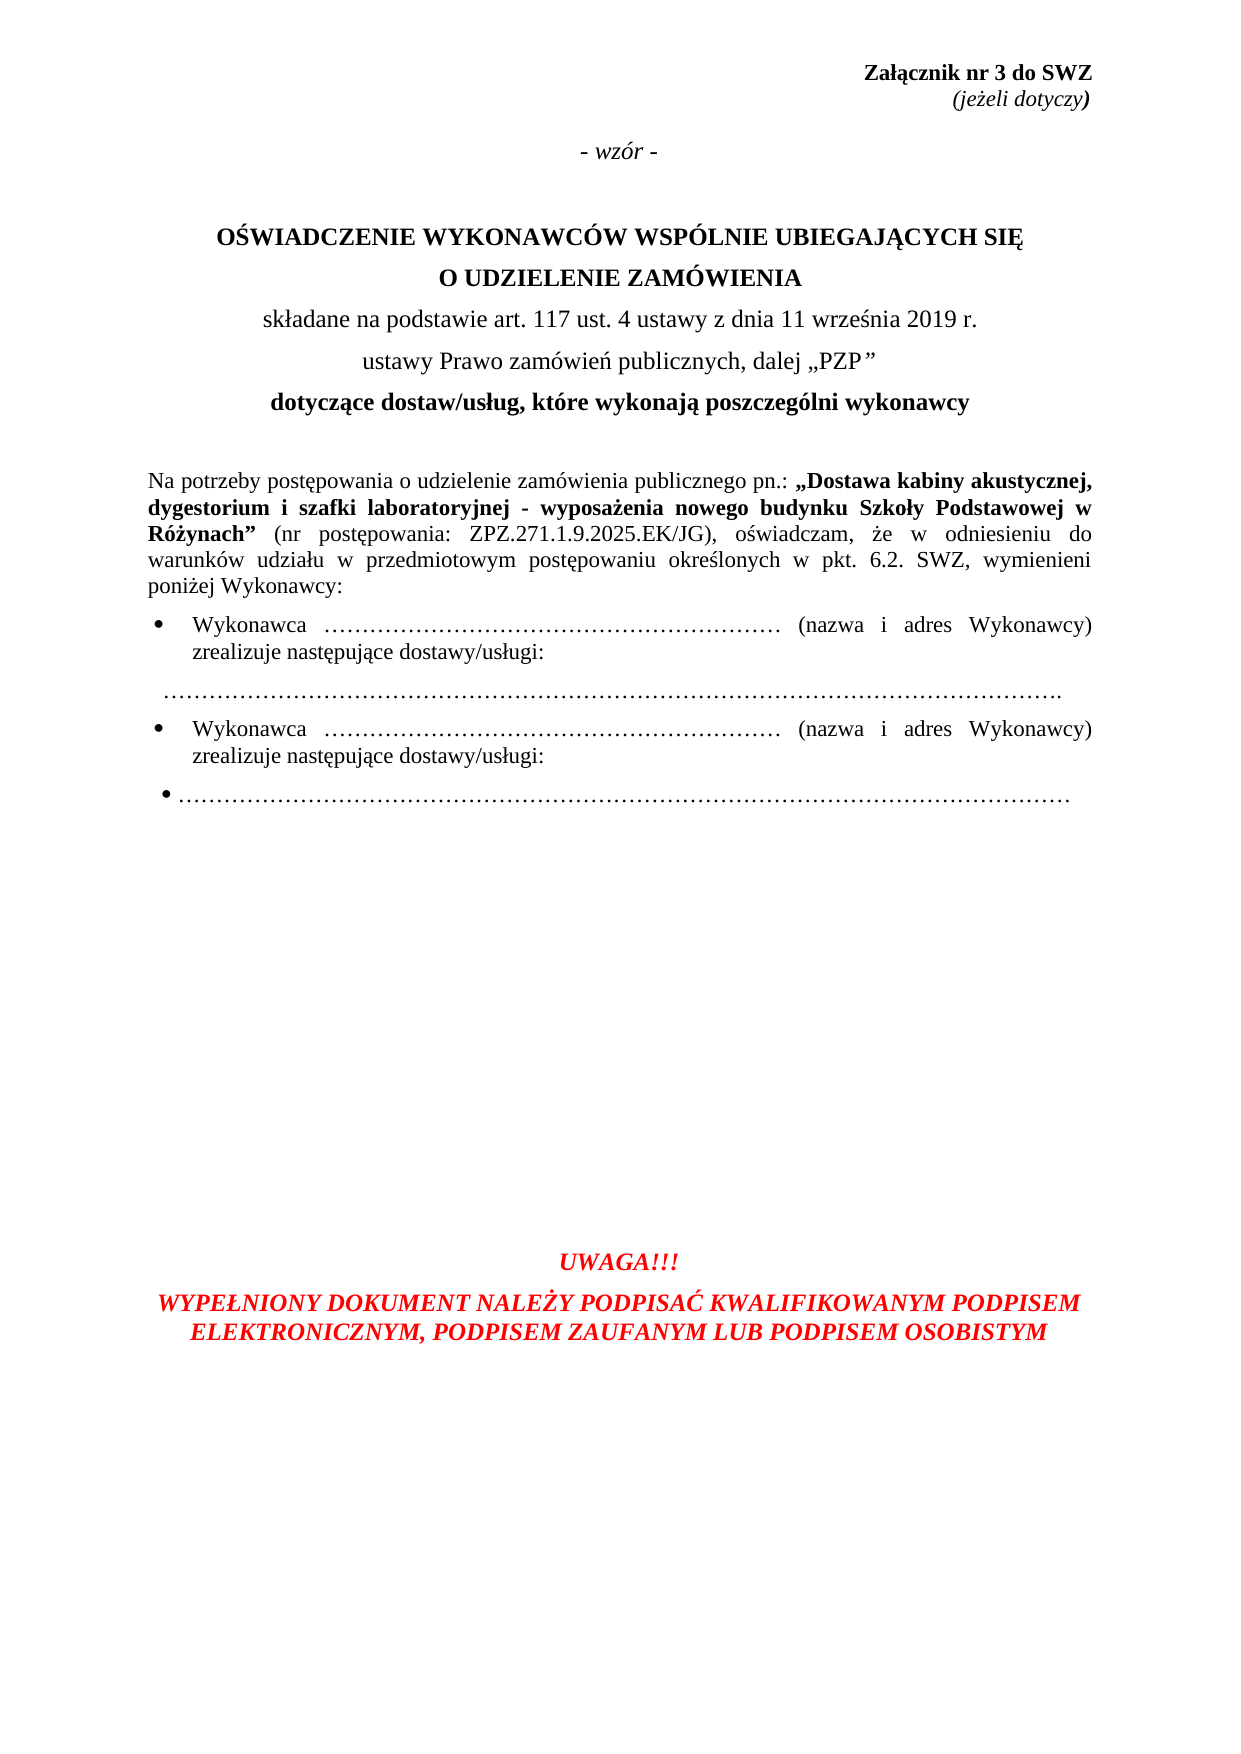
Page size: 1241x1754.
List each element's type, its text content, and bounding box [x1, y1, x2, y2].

text Załącznik nr 3 do SWZ [148, 59, 1093, 85]
text UWAGA!!! [148, 1247, 1093, 1276]
text ustawy Prawo zamówień publicznych, dalej „PZP” [148, 346, 1093, 374]
text OŚWIADCZENIE WYKONAWCÓW WSPÓLNIE UBIEGAJĄCYCH SIĘ [148, 222, 1093, 251]
list ……………………………………………………………………………………………………… [162, 781, 1093, 807]
text składane na podstawie art. 117 ust. 4 ustawy z dnia 11 września 2019 r. [148, 304, 1093, 333]
text O UDZIELENIE ZAMÓWIENIA [148, 263, 1093, 292]
text Na potrzeby postępowania o udzielenie zamówienia publicznego pn.: „Dostawa kabiny akustycznej, dygestorium i szafki laboratoryjnej - wyposażenia nowego budynku Szkoły Podstawowej w Różynach” (nr postępowania: ZPZ.271.1.9.2025.EK/JG), oświadczam, że w odniesieniu do warunków udziału w przedmiotowym postępowaniu określonych w pkt. 6.2. SWZ, wymienieni poniżej Wykonawcy: [148, 467, 1093, 599]
list Wykonawca …………………………………………………… (nazwa i adres Wykonawcy) zrealizuje następujące dostawy/usługi: [154, 611, 1093, 664]
text dotyczące dostaw/usług, które wykonają poszczególni wykonawcy [148, 387, 1093, 416]
text WYPEŁNIONY DOKUMENT NALEŻY PODPISAĆ KWALIFIKOWANYM PODPISEM ELEKTRONICZNYM, PODPISEM ZAUFANYM LUB PODPISEM OSOBISTYM [148, 1288, 1093, 1346]
list Wykonawca …………………………………………………… (nazwa i adres Wykonawcy) zrealizuje następujące dostawy/usługi: [154, 716, 1093, 768]
text (jeżeli dotyczy) [148, 85, 1093, 112]
text ………………………………………………………………………………………………………. [162, 677, 1093, 703]
text - wzór - [148, 136, 1093, 164]
